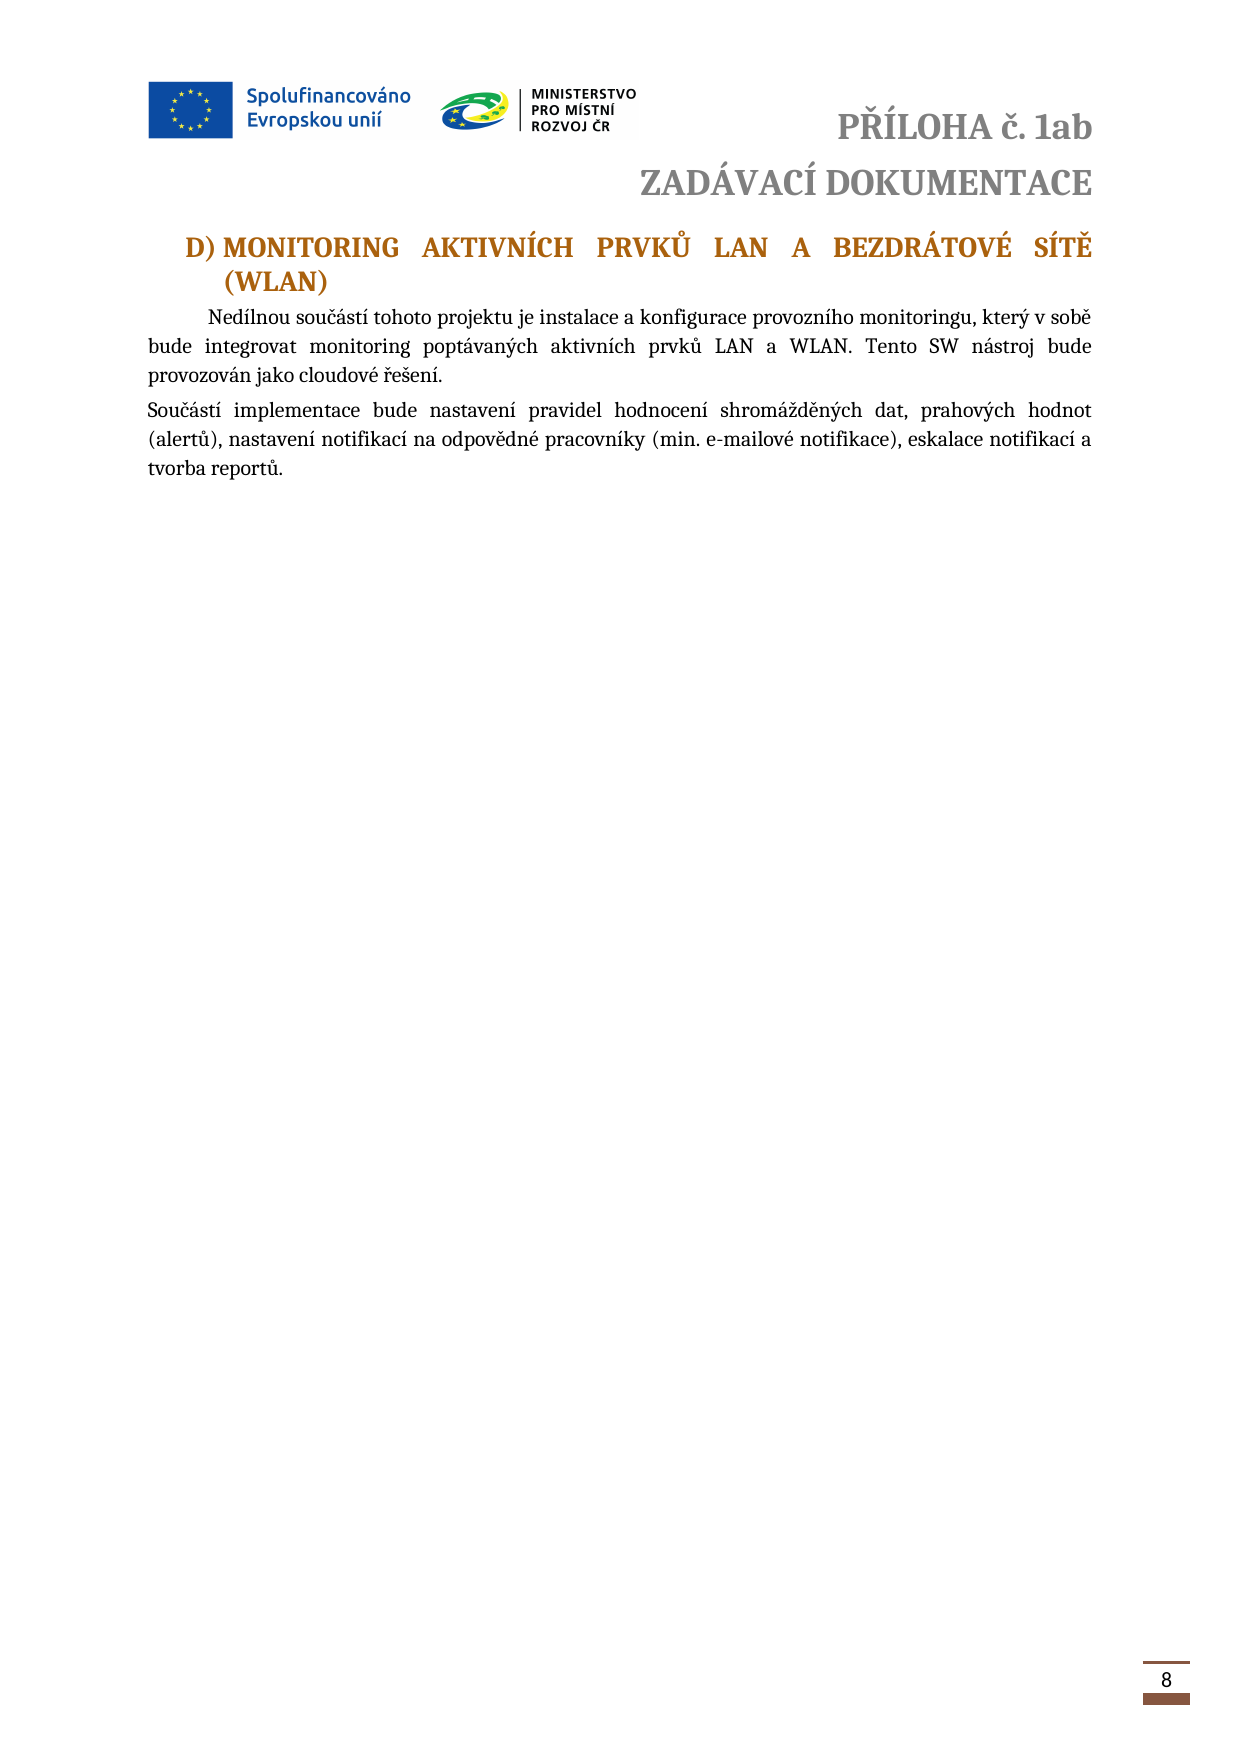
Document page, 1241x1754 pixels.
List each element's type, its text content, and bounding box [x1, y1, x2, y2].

picture [147, 80, 639, 140]
text Součástí implementace bude nastavení pravidel hodnocení shromážděných dat, prahových hodnot (alertů), nastavení notifikací na odpovědné pracovníky (min. e-mailové notifikace), eskalace notifikací a tvorba reportů. [148, 398, 1092, 481]
text Nedílnou součástí tohoto projektu je instalace a konfigurace provozního monitoringu, který v sobě bude integrovat monitoring poptávaných aktivních prvků LAN a WLAN. Tento SW nástroj bude provozován jako cloudové řešení. [148, 305, 1092, 388]
subtitle Monitoring aktivních prvků LAN a bezdrátové sítě (WLAN) [185, 231, 1092, 298]
